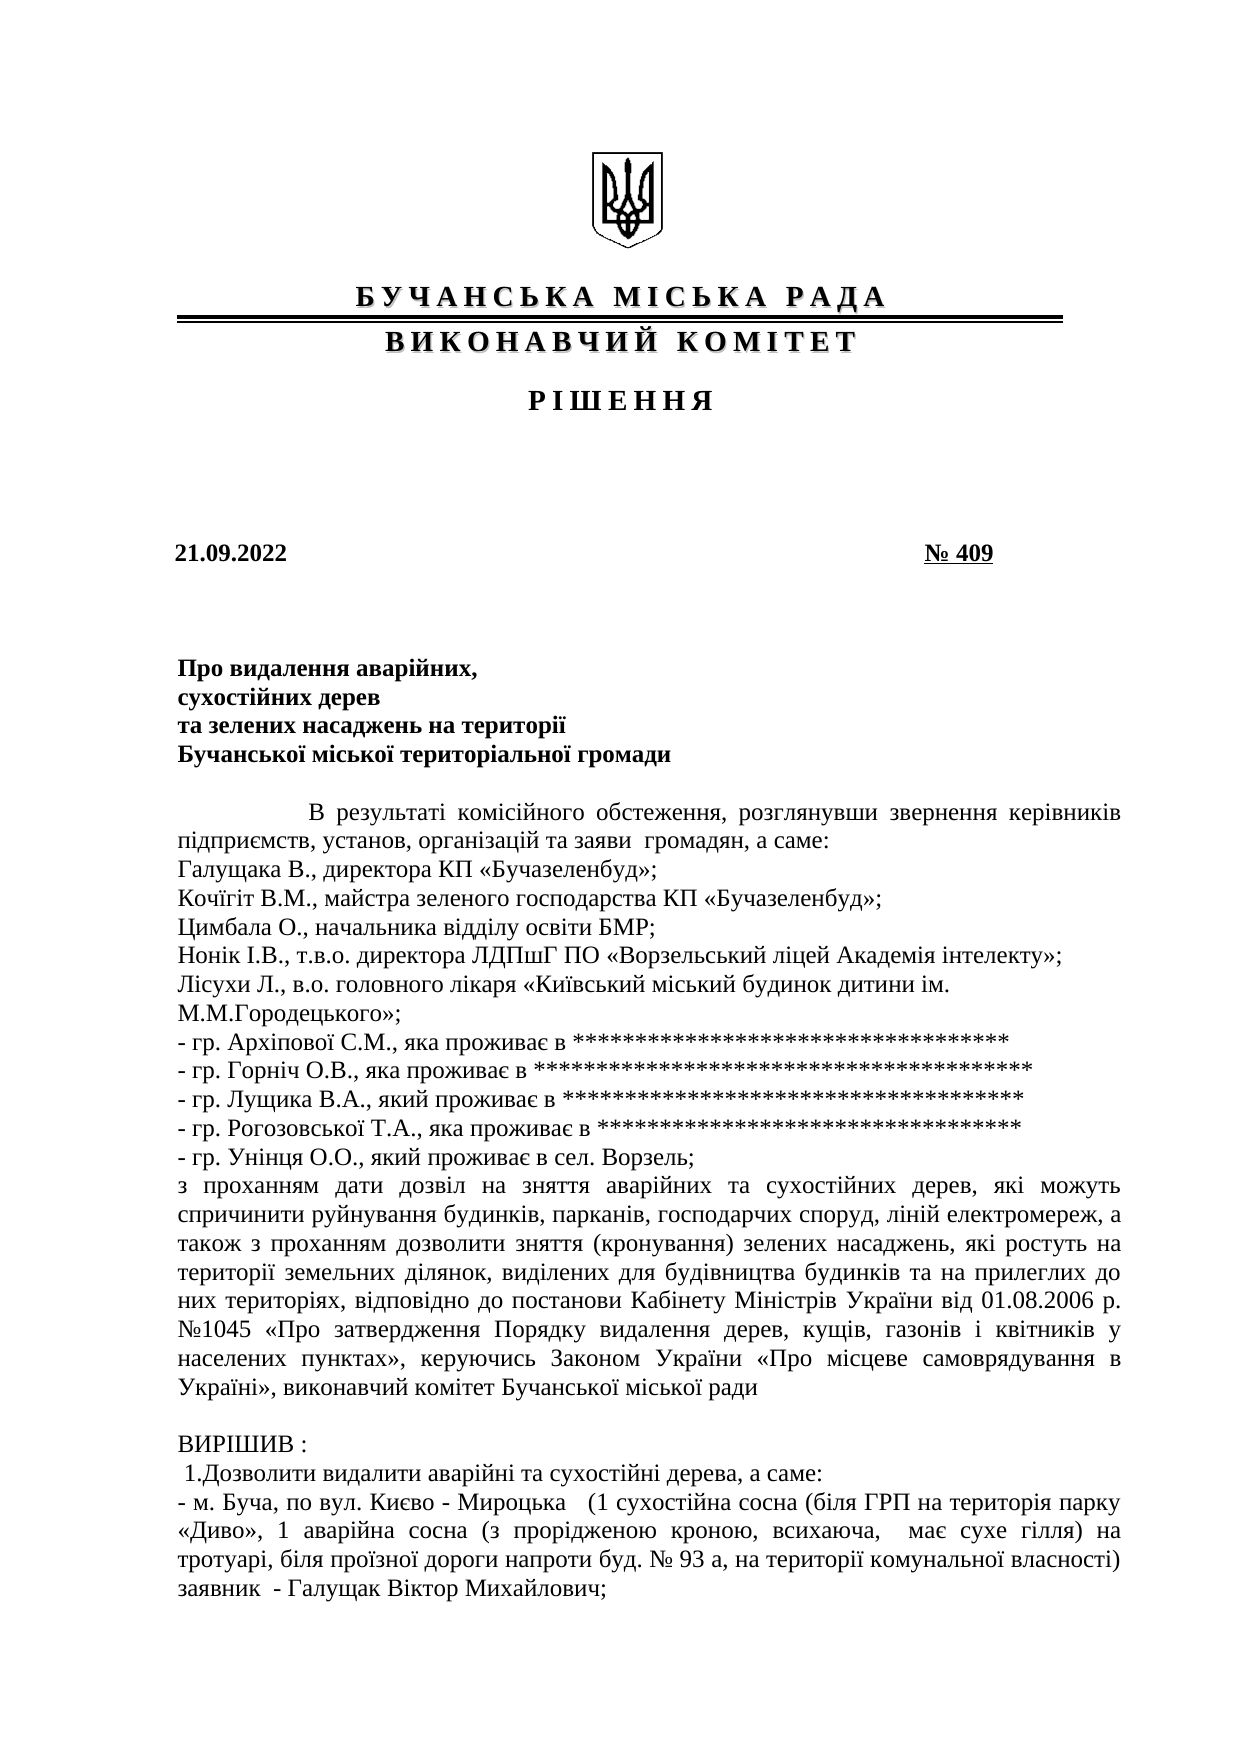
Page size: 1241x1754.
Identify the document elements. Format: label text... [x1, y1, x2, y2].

text Бучанської міської територіальної громади [177, 739, 1093, 768]
text 1.Дозволити видалити аварійні та сухостійні дерева, а саме: [177, 1458, 1093, 1487]
text ВИРІШИВ : [177, 1429, 1093, 1458]
text - гр. Архіпової С.М., яка проживає в *********************************** [177, 1027, 1122, 1055]
text Кочїгіт В.М., майстра зеленого господарства КП «Бучазеленбуд»; [177, 883, 1122, 912]
text сухостійних дерев [177, 682, 1093, 710]
text Про видалення аварійних, [177, 653, 1093, 682]
text Нонік І.В., т.в.о. директора ЛДПшГ ПО «Ворзельський ліцей Академія інтелекту»; [177, 940, 1122, 969]
text - гр. Лущика В.А., який проживає в ************************************* [177, 1084, 1122, 1113]
text - гр. Горніч О.В., яка проживає в **************************************** [177, 1055, 1122, 1084]
text БУЧАНСЬКА МІСЬКА РАДА [177, 279, 1063, 315]
text Галущака В., директора КП «Бучазеленбуд»; [177, 854, 1122, 883]
text 21.09.2022 № 409 [118, 538, 1122, 567]
text В результаті комісійного обстеження, розглянувши звернення керівників підприємств, установ, організацій та заяви громадян, а саме: [177, 797, 1122, 854]
text Цимбала О., начальника відділу освіти БМР; [177, 912, 1122, 940]
text - гр. Унінця О.О., який проживає в сел. Ворзель; [177, 1142, 1122, 1170]
text з проханням дати дозвіл на зняття аварійних та сухостійних дерев, які можуть спричинити руйнування будинків, парканів, господарчих споруд, ліній електромереж, а також з проханням дозволити зняття (кронування) зелених насаджень, які ростуть на території земельних ділянок, виділених для будівництва будинків та на прилеглих до них територіях, відповідно до постанови Кабінету Міністрів України від 01.08.2006 р. №1045 «Про затвердження Порядку видалення дерев, кущів, газонів і квітників у населених пунктах», керуючись Законом України «Про місцеве самоврядування в Україні», виконавчий комітет Бучанської міської ради [177, 1170, 1122, 1400]
subtitle РІШЕННЯ [177, 383, 1063, 417]
text та зелених насаджень на території [177, 710, 1093, 739]
text - м. Буча, по вул. Києво - Мироцька (1 сухостійна сосна (біля ГРП на територія парку «Диво», 1 аварійна сосна (з прорідженою кроною, всихаюча, має сухе гілля) на тротуарі, біля проїзної дороги напроти буд. № 93 а, на території комунальної власності) заявник - Галущак Віктор Михайлович; [177, 1487, 1122, 1602]
text ВИКОНАВЧИЙ КОМІТЕТ [177, 323, 1063, 358]
text - гр. Рогозовської Т.А., яка проживає в ********************************** [177, 1113, 1122, 1142]
text Лісухи Л., в.о. головного лікаря «Київський міський будинок дитини ім. М.М.Городецького»; [177, 969, 1122, 1027]
